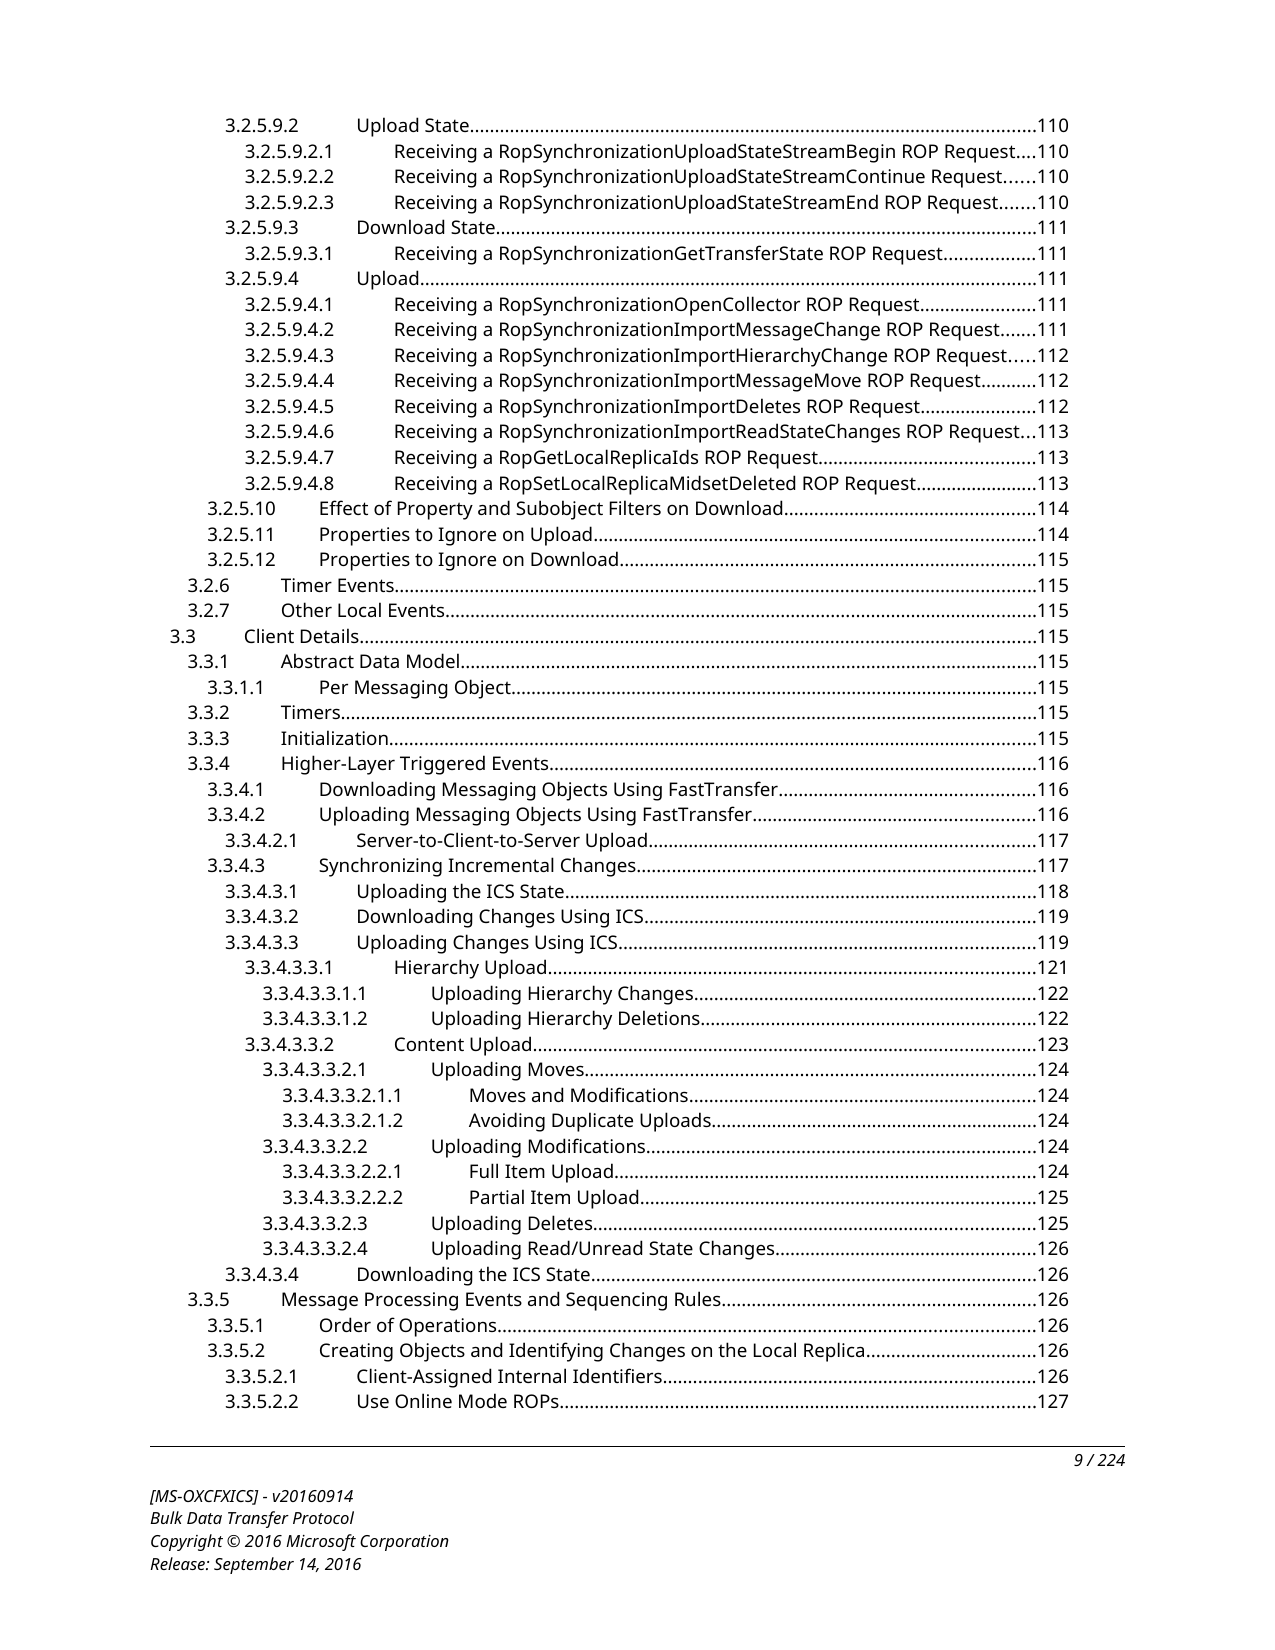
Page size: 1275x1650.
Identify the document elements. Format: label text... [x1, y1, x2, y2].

text 3.3.1.1 Per Messaging Object 115 [207, 674, 1078, 699]
text 3.3.2 Timers 115 [187, 699, 1078, 725]
text 3.2.5.9.4 Upload 111 [225, 266, 1078, 291]
text 3.3 Client Details 115 [169, 623, 1078, 648]
text 3.3.4.3.4 Downloading the ICS State 126 [225, 1261, 1078, 1286]
text 3.3.4.3.3.2.2 Uploading Modifications 124 [262, 1133, 1078, 1159]
text 3.3.4 Higher-Layer Triggered Events 116 [187, 751, 1078, 776]
text 3.2.5.9.4.7 Receiving a RopGetLocalReplicaIds ROP Request 113 [244, 444, 1078, 470]
text 3.3.4.3.3.1.1 Uploading Hierarchy Changes 122 [262, 980, 1078, 1006]
text 3.3.4.2 Uploading Messaging Objects Using FastTransfer 116 [207, 802, 1078, 827]
text 3.3.4.3.2 Downloading Changes Using ICS 119 [225, 904, 1078, 929]
text 3.2.5.12 Properties to Ignore on Download 115 [207, 546, 1078, 572]
text 3.2.5.9.3.1 Receiving a RopSynchronizationGetTransferState ROP Request 111 [244, 240, 1078, 266]
text 3.3.4.3.3.2.4 Uploading Read/Unread State Changes 126 [262, 1235, 1078, 1261]
text 3.2.5.11 Properties to Ignore on Upload 114 [207, 521, 1078, 546]
text 3.3.4.1 Downloading Messaging Objects Using FastTransfer 116 [207, 776, 1078, 802]
text 3.3.4.3.3.2 Content Upload 123 [244, 1031, 1078, 1057]
text 3.3.5.2.2 Use Online Mode ROPs 127 [225, 1388, 1078, 1414]
text 3.3.4.3.3.2.1.1 Moves and Modifications 124 [282, 1082, 1078, 1108]
text 3.2.5.10 Effect of Property and Subobject Filters on Download 114 [207, 495, 1078, 521]
text 3.2.5.9.4.1 Receiving a RopSynchronizationOpenCollector ROP Request 111 [244, 291, 1078, 317]
text 3.3.4.3.3 Uploading Changes Using ICS 119 [225, 929, 1078, 955]
text 3.3.4.3.3.2.3 Uploading Deletes 125 [262, 1210, 1078, 1235]
text 3.2.5.9.2.2 Receiving a RopSynchronizationUploadStateStreamContinue Request 110 [244, 163, 1078, 189]
text 3.2.5.9.3 Download State 111 [225, 214, 1078, 240]
text 3.2.5.9.4.3 Receiving a RopSynchronizationImportHierarchyChange ROP Request 112 [244, 342, 1078, 368]
text 3.2.7 Other Local Events 115 [187, 597, 1078, 623]
text 3.2.5.9.2 Upload State 110 [225, 112, 1078, 138]
text 3.2.5.9.2.1 Receiving a RopSynchronizationUploadStateStreamBegin ROP Request 110 [244, 138, 1078, 163]
text 3.2.5.9.4.4 Receiving a RopSynchronizationImportMessageMove ROP Request 112 [244, 368, 1078, 393]
text 3.3.4.3 Synchronizing Incremental Changes 117 [207, 853, 1078, 878]
text 3.3.4.3.3.2.1.2 Avoiding Duplicate Uploads 124 [282, 1108, 1078, 1133]
text 3.3.4.3.3.2.1 Uploading Moves 124 [262, 1057, 1078, 1082]
text 3.3.5.1 Order of Operations 126 [207, 1312, 1078, 1337]
text 3.2.5.9.4.2 Receiving a RopSynchronizationImportMessageChange ROP Request 111 [244, 317, 1078, 342]
text 3.3.5 Message Processing Events and Sequencing Rules 126 [187, 1286, 1078, 1312]
text 3.3.4.3.3.1 Hierarchy Upload 121 [244, 955, 1078, 980]
text 3.3.5.2 Creating Objects and Identifying Changes on the Local Replica 126 [207, 1337, 1078, 1363]
text 3.2.5.9.4.5 Receiving a RopSynchronizationImportDeletes ROP Request 112 [244, 393, 1078, 419]
text 3.3.4.3.3.2.2.1 Full Item Upload 124 [282, 1159, 1078, 1184]
text 3.3.4.2.1 Server-to-Client-to-Server Upload 117 [225, 827, 1078, 853]
text 3.3.4.3.1 Uploading the ICS State 118 [225, 878, 1078, 904]
text 3.2.5.9.2.3 Receiving a RopSynchronizationUploadStateStreamEnd ROP Request 110 [244, 189, 1078, 214]
text 3.3.4.3.3.2.2.2 Partial Item Upload 125 [282, 1184, 1078, 1210]
text 3.3.4.3.3.1.2 Uploading Hierarchy Deletions 122 [262, 1006, 1078, 1031]
text 3.2.6 Timer Events 115 [187, 572, 1078, 597]
text 3.2.5.9.4.8 Receiving a RopSetLocalReplicaMidsetDeleted ROP Request 113 [244, 470, 1078, 495]
text 3.3.1 Abstract Data Model 115 [187, 648, 1078, 674]
text 3.3.5.2.1 Client-Assigned Internal Identifiers 126 [225, 1363, 1078, 1388]
text 3.2.5.9.4.6 Receiving a RopSynchronizationImportReadStateChanges ROP Request 113 [244, 419, 1078, 444]
text 3.3.3 Initialization 115 [187, 725, 1078, 751]
